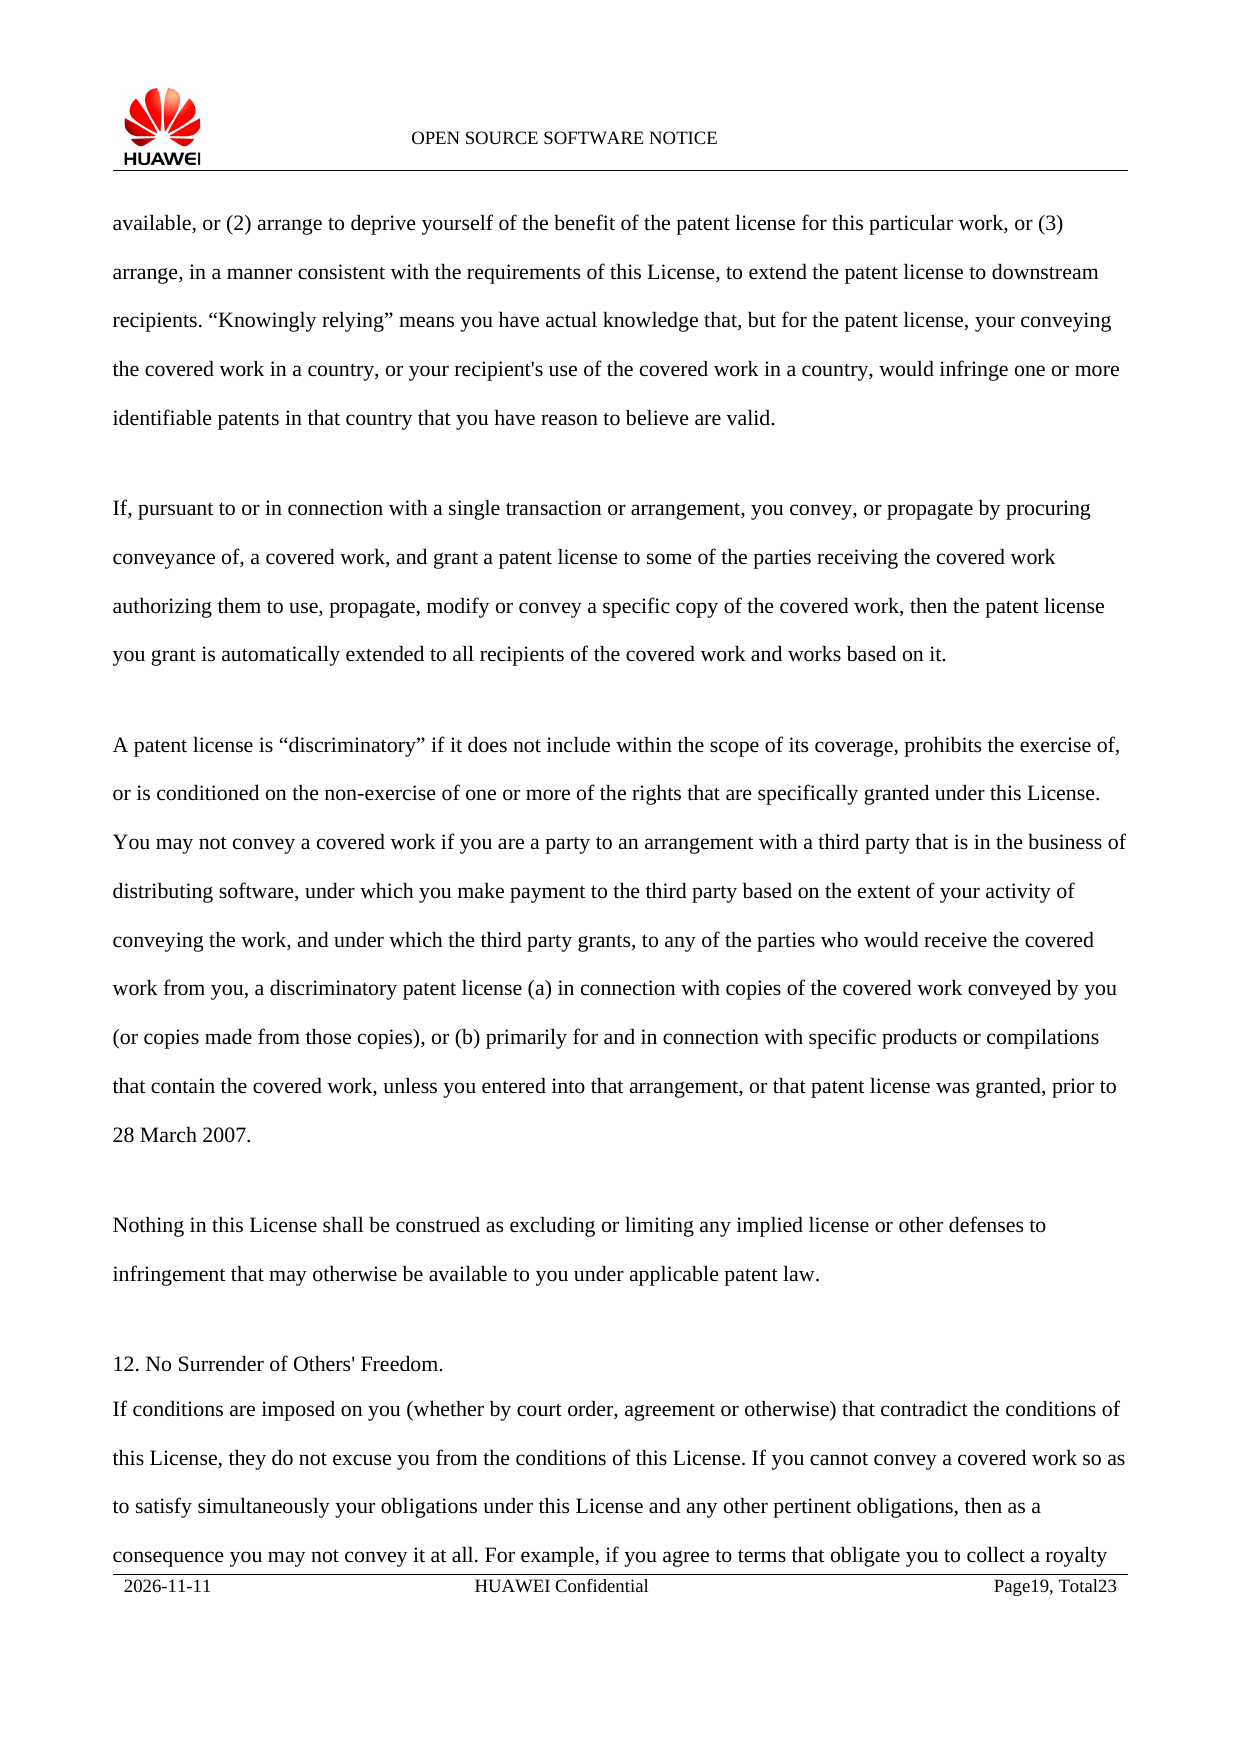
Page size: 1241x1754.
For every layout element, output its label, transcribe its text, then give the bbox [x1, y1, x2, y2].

picture [124, 88, 201, 165]
text Nothing in this License shall be construed as excluding or limiting any implied license or other defenses to infringement that may otherwise be available to you under applicable patent law. [112, 1208, 1128, 1289]
text A patent license is “discriminatory” if it does not include within the scope of its coverage, prohibits the exercise of, or is conditioned on the non-exercise of one or more of the rights that are specifically granted under this License. You may not convey a covered work if you are a party to an arrangement with a third party that is in the business of distributing software, under which you make payment to the third party based on the extent of your activity of conveying the work, and under which the third party grants, to any of the parties who would receive the covered work from you, a discriminatory patent license (a) in connection with copies of the covered work conveyed by you (or copies made from those copies), or (b) primarily for and in connection with specific products or compilations that contain the covered work, unless you entered into that arrangement, or that patent license was granted, prior to 28 March 2007. [112, 728, 1128, 1151]
text 12. No Surrender of Others' Freedom. [112, 1347, 1128, 1380]
text If, pursuant to or in connection with a single transaction or arrangement, you convey, or propagate by procuring conveyance of, a covered work, and grant a patent license to some of the parties receiving the covered work authorizing them to use, propagate, modify or convey a specific copy of the covered work, then the patent license you grant is automatically extended to all recipients of the covered work and works based on it. [112, 492, 1128, 670]
